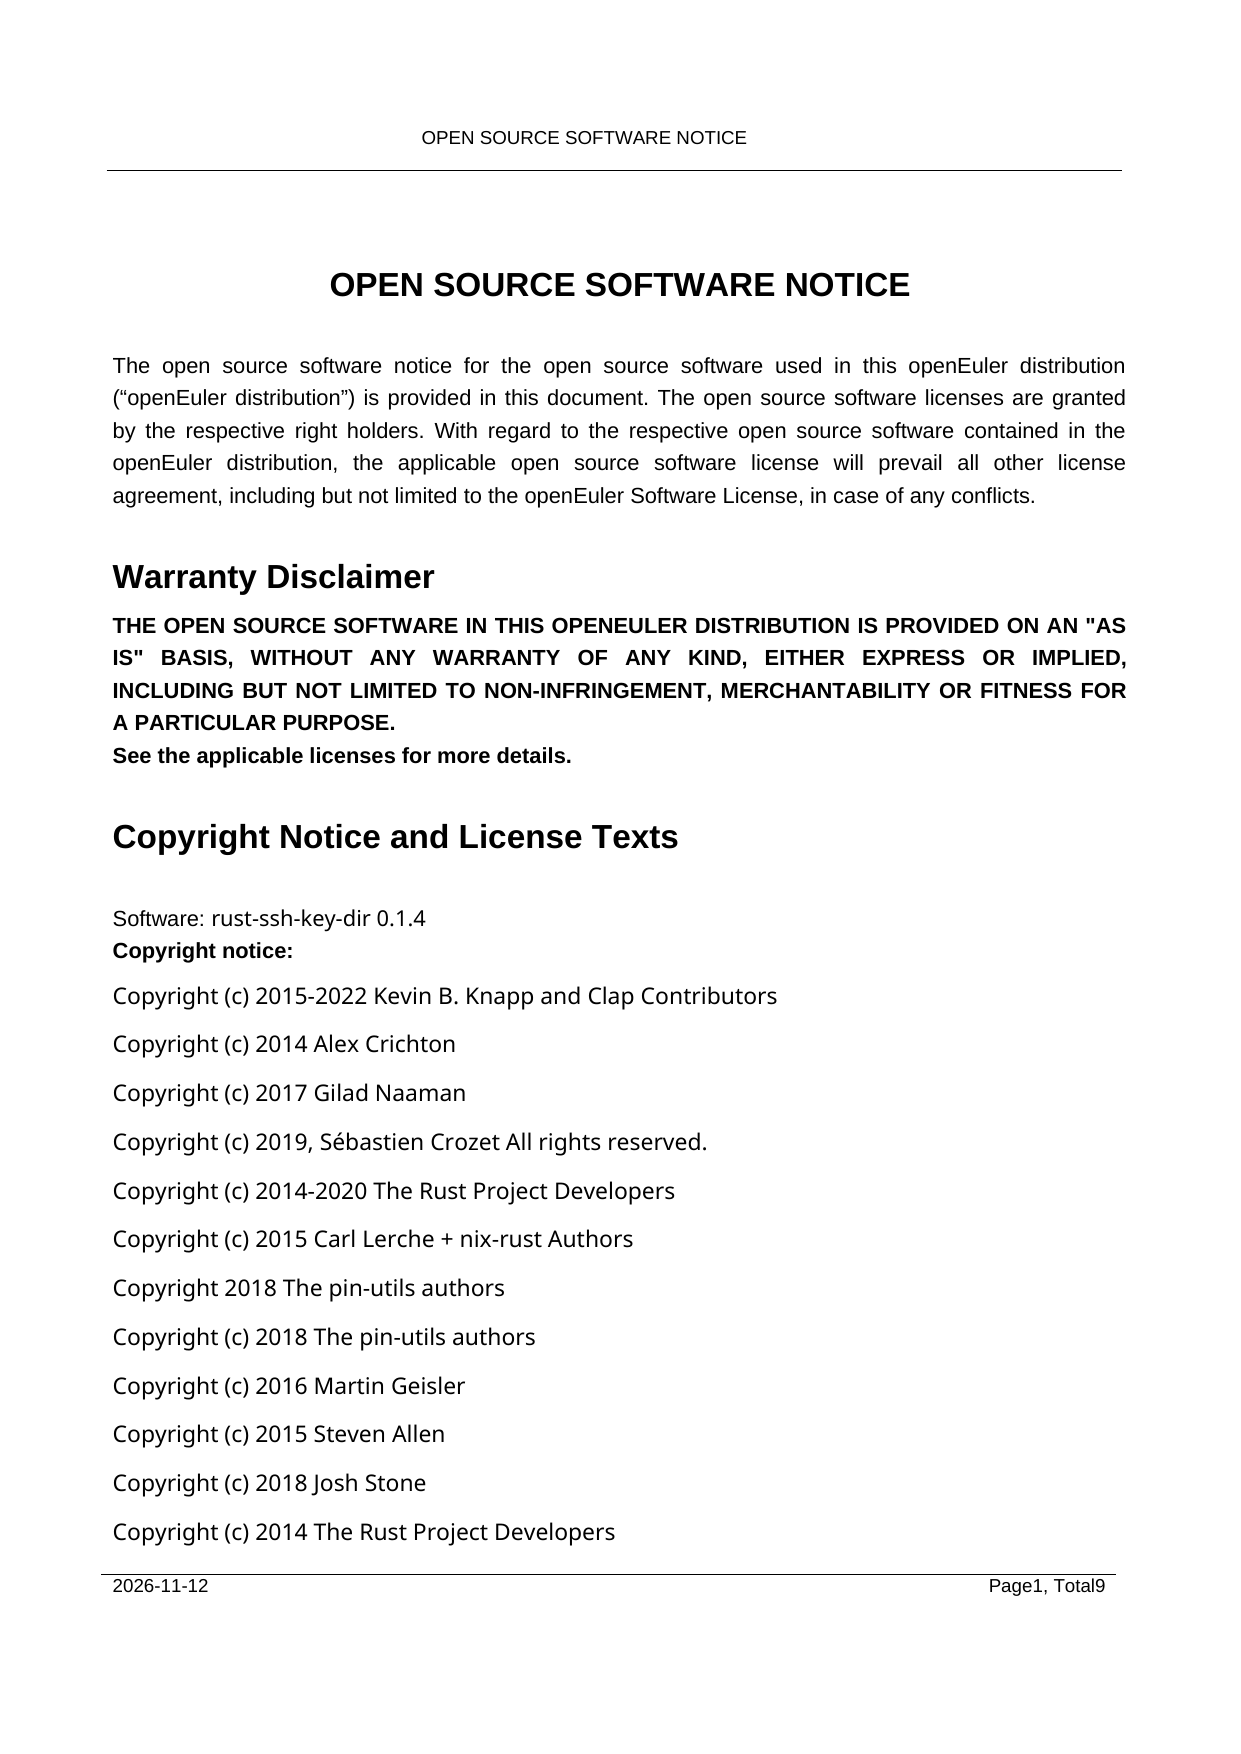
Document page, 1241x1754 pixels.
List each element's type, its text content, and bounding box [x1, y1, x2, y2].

text Copyright notice: [112, 934, 1128, 966]
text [112, 979, 1128, 1548]
text The open source software notice for the open source software used in this openEuler distribution (“openEuler distribution”) is provided in this document. The open source software licenses are granted by the respective right holders. With regard to the respective open source software contained in the openEuler distribution, the applicable open source software license will prevail all other license agreement, including but not limited to the openEuler Software License, in case of any conflicts. [112, 349, 1128, 511]
text Copyright Notice and License Texts [112, 804, 1128, 869]
text Warranty Disclaimer [112, 544, 1128, 609]
text Software: rust-ssh-key-dir 0.1.4 [112, 901, 1128, 934]
text THE OPEN SOURCE SOFTWARE IN THIS OPENEULER DISTRIBUTION IS PROVIDED ON AN "AS IS" BASIS, WITHOUT ANY WARRANTY OF ANY KIND, EITHER EXPRESS OR IMPLIED, INCLUDING BUT NOT LIMITED TO NON-INFRINGEMENT, MERCHANTABILITY OR FITNESS FOR A PARTICULAR PURPOSE. See the applicable licenses for more details. [112, 609, 1128, 771]
text OPEN SOURCE SOFTWARE NOTICE [112, 251, 1128, 316]
